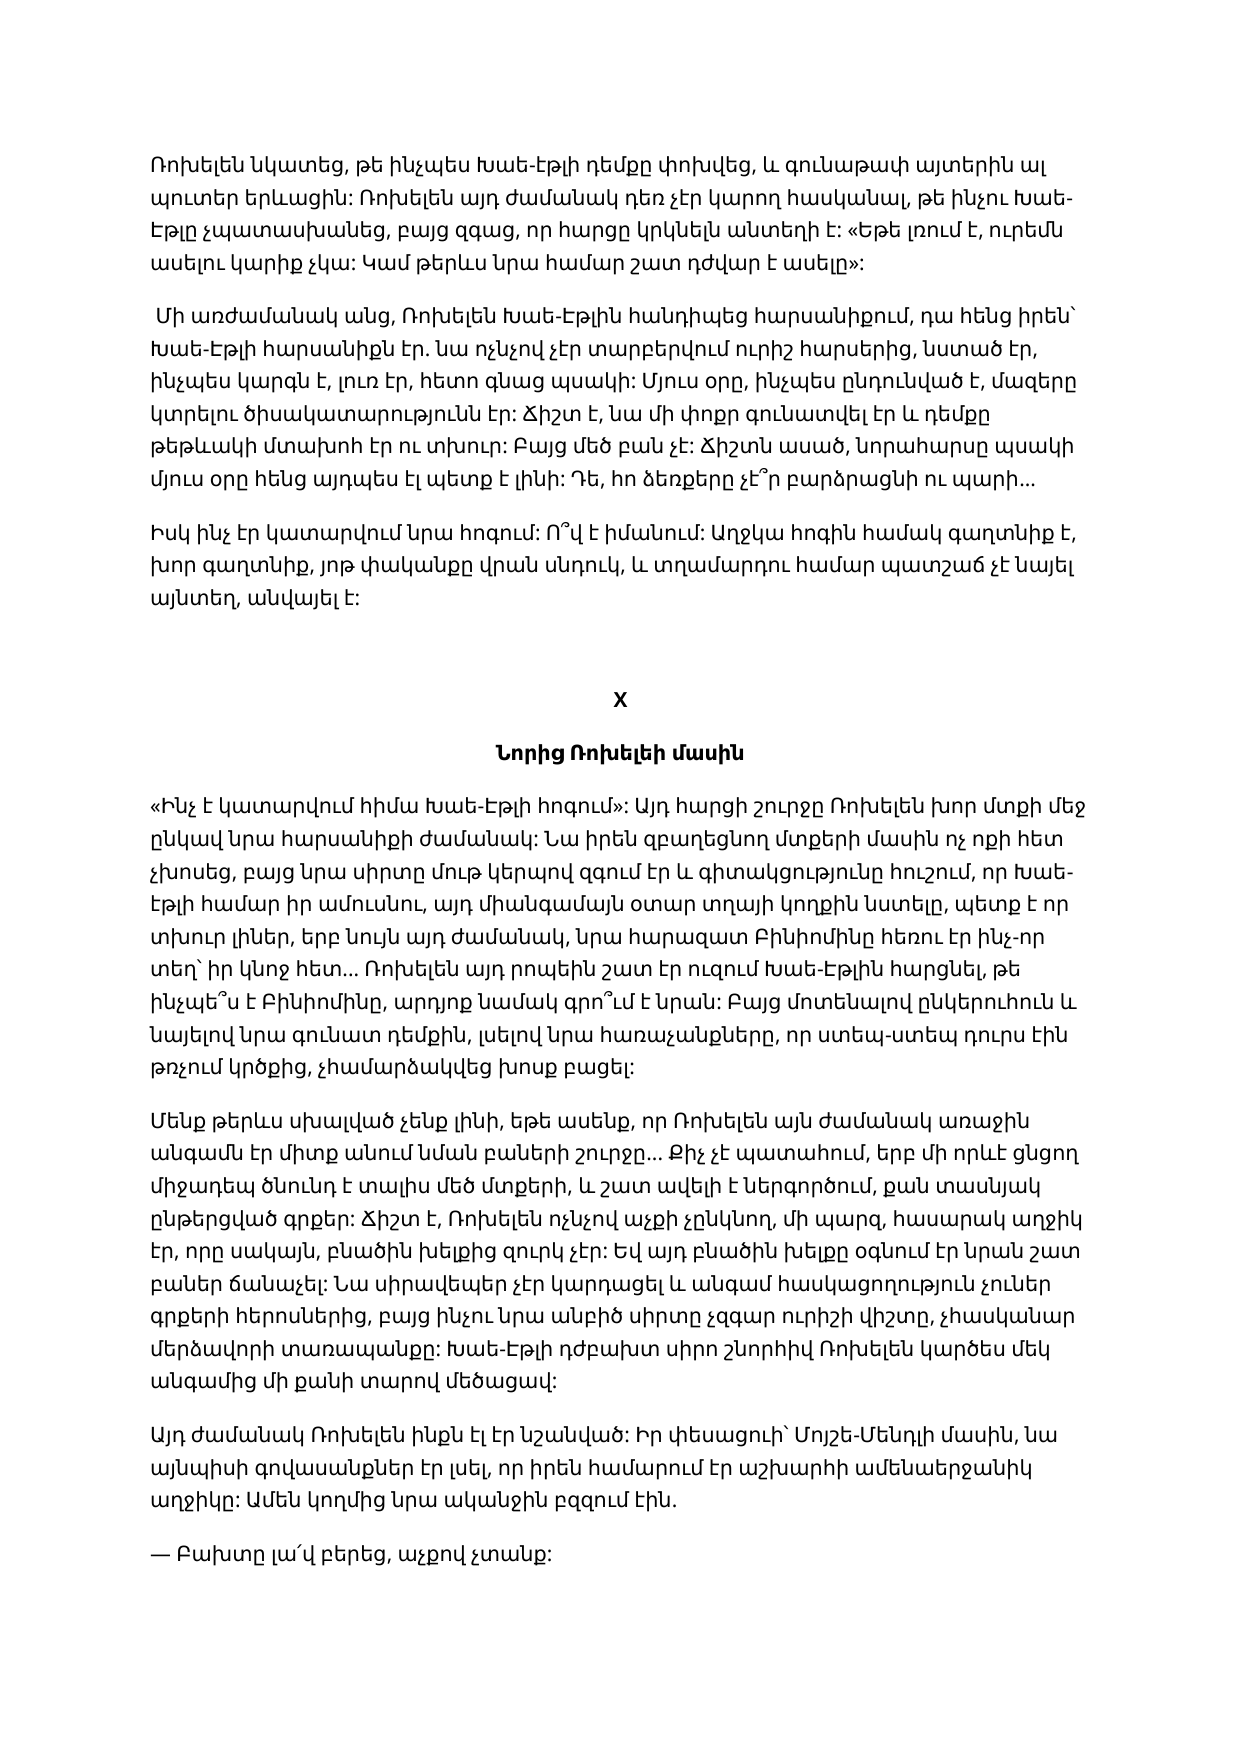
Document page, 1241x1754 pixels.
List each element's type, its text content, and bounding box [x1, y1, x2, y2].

text Մի առժամանակ անց, Ռոխելեն Խաե-Էթլին հանդիպեց հարսանիքում, դա հենց իրեն՝ Խաե-Էթլի հարսանիքն էր. նա ոչնչով չէր տարբերվում ուրիշ հարսերից, նստած էր, ինչպես կարգն է, լուռ էր, հետո գնաց պսակի: Մյուս օրը, ինչպես ընդունված է, մազերը կտրելու ծիսակատարությունն էր: Ճիշտ է, նա մի փոքր գունատվել էր և դեմքը թեթևակի մտախոհ էր ու տխուր: Բայց մեծ բան չէ: Ճիշտն ասած, նորահարսը պսակի մյուս օրը հենց այդպես էլ պետք է լինի: Դե, հո ձեռքերը չէ՞ր բարձրացնի ու պարի... [150, 301, 1090, 493]
text X [150, 685, 1090, 713]
text — Բախտը լա՛վ բերեց, աչքով չտանք: [150, 1539, 1090, 1567]
text Ռոխելեն նկատեց, թե ինչպես Խաե-էթլի դեմքը փոխվեց, և գունաթափ այտերին ալ պուտեր երևացին: Ռոխելեն այդ ժամանակ դեռ չէր կարող հասկանալ, թե ինչու Խաե-Էթլը չպատասխանեց, բայց զգաց, որ հարցը կրկնելն անտեղի է: «Եթե լռում է, ուրեմն ասելու կարիք չկա: Կամ թերևս նրա համար շատ դժվար է ասելը»: [150, 150, 1090, 276]
text Այդ ժամանակ Ռոխելեն ինքն էլ էր նշանված: Իր փեսացուի՝ Մոյշե-Մենդլի մասին, նա այնպիսի գովասանքներ էր լսել, որ իրեն համարում էր աշխարհի ամենաերջանիկ աղջիկը: Ամեն կողմից նրա ականջին բզզում էին. [150, 1420, 1090, 1514]
text «Ինչ է կատարվում հիմա Խաե-Էթլի հոգում»: Այդ հարցի շուրջը Ռոխելեն խոր մտքի մեջ ընկավ նրա հարսանիքի ժամանակ: Նա իրեն զբաղեցնող մտքերի մասին ոչ ոքի հետ չխոսեց, բայց նրա սիրտը մութ կերպով զգում էր և գիտակցությունը հուշում, որ Խաե-էթլի համար իր ամուսնու, այդ միանգամայն օտար տղայի կողքին նստելը, պետք է որ տխուր լիներ, երբ նույն այդ ժամանակ, նրա հարազատ Բինիոմինը հեռու էր ինչ-որ տեղ՝ իր կնոջ հետ... Ռոխելեն այդ րոպեին շատ էր ուզում Խաե-Էթլին հարցնել, թե ինչպե՞ս է Բինիոմինը, արդյոք նամակ գրո՞ւմ է նրան: Բայց մոտենալով ընկերուհուն և նայելով նրա գունատ դեմքին, լսելով նրա հառաչանքները, որ ստեպ-ստեպ դուրս էին թռչում կրծքից, չհամարձակվեց խոսք բացել: [150, 792, 1090, 1081]
text Նորից Ռոխելեի մասին [150, 738, 1090, 767]
text Մենք թերևս սխալված չենք լինի, եթե ասենք, որ Ռոխելեն այն ժամանակ առաջին անգամն էր միտք անում նման բաների շուրջը... Քիչ չէ պատահում, երբ մի որևէ ցնցող միջադեպ ծնունդ է տալիս մեծ մտքերի, և շատ ավելի է ներգործում, քան տասնյակ ընթերցված գրքեր: Ճիշտ է, Ռոխելեն ոչնչով աչքի չընկնող, մի պարզ, հասարակ աղջիկ էր, որը սակայն, բնածին խելքից զուրկ չէր: Եվ այդ բնածին խելքը օգնում էր նրան շատ բաներ ճանաչել: Նա սիրավեպեր չէր կարդացել և անգամ հասկացողություն չուներ գրքերի հերոսներից, բայց ինչու նրա անբիծ սիրտը չզգար ուրիշի վիշտը, չհասկանար մերձավորի տառապանքը: Խաե-Էթլի դժբախտ սիրո շնորհիվ Ռոխելեն կարծես մեկ անգամից մի քանի տարով մեծացավ: [150, 1106, 1090, 1395]
text Իսկ ինչ էր կատարվում նրա հոգում: Ո՞վ է իմանում: Աղջկա հոգին համակ գաղտնիք է, խոր գաղտնիք, յոթ փականքը վրան սնդուկ, և տղամարդու համար պատշաճ չէ նայել այնտեղ, անվայել է: [150, 518, 1090, 611]
